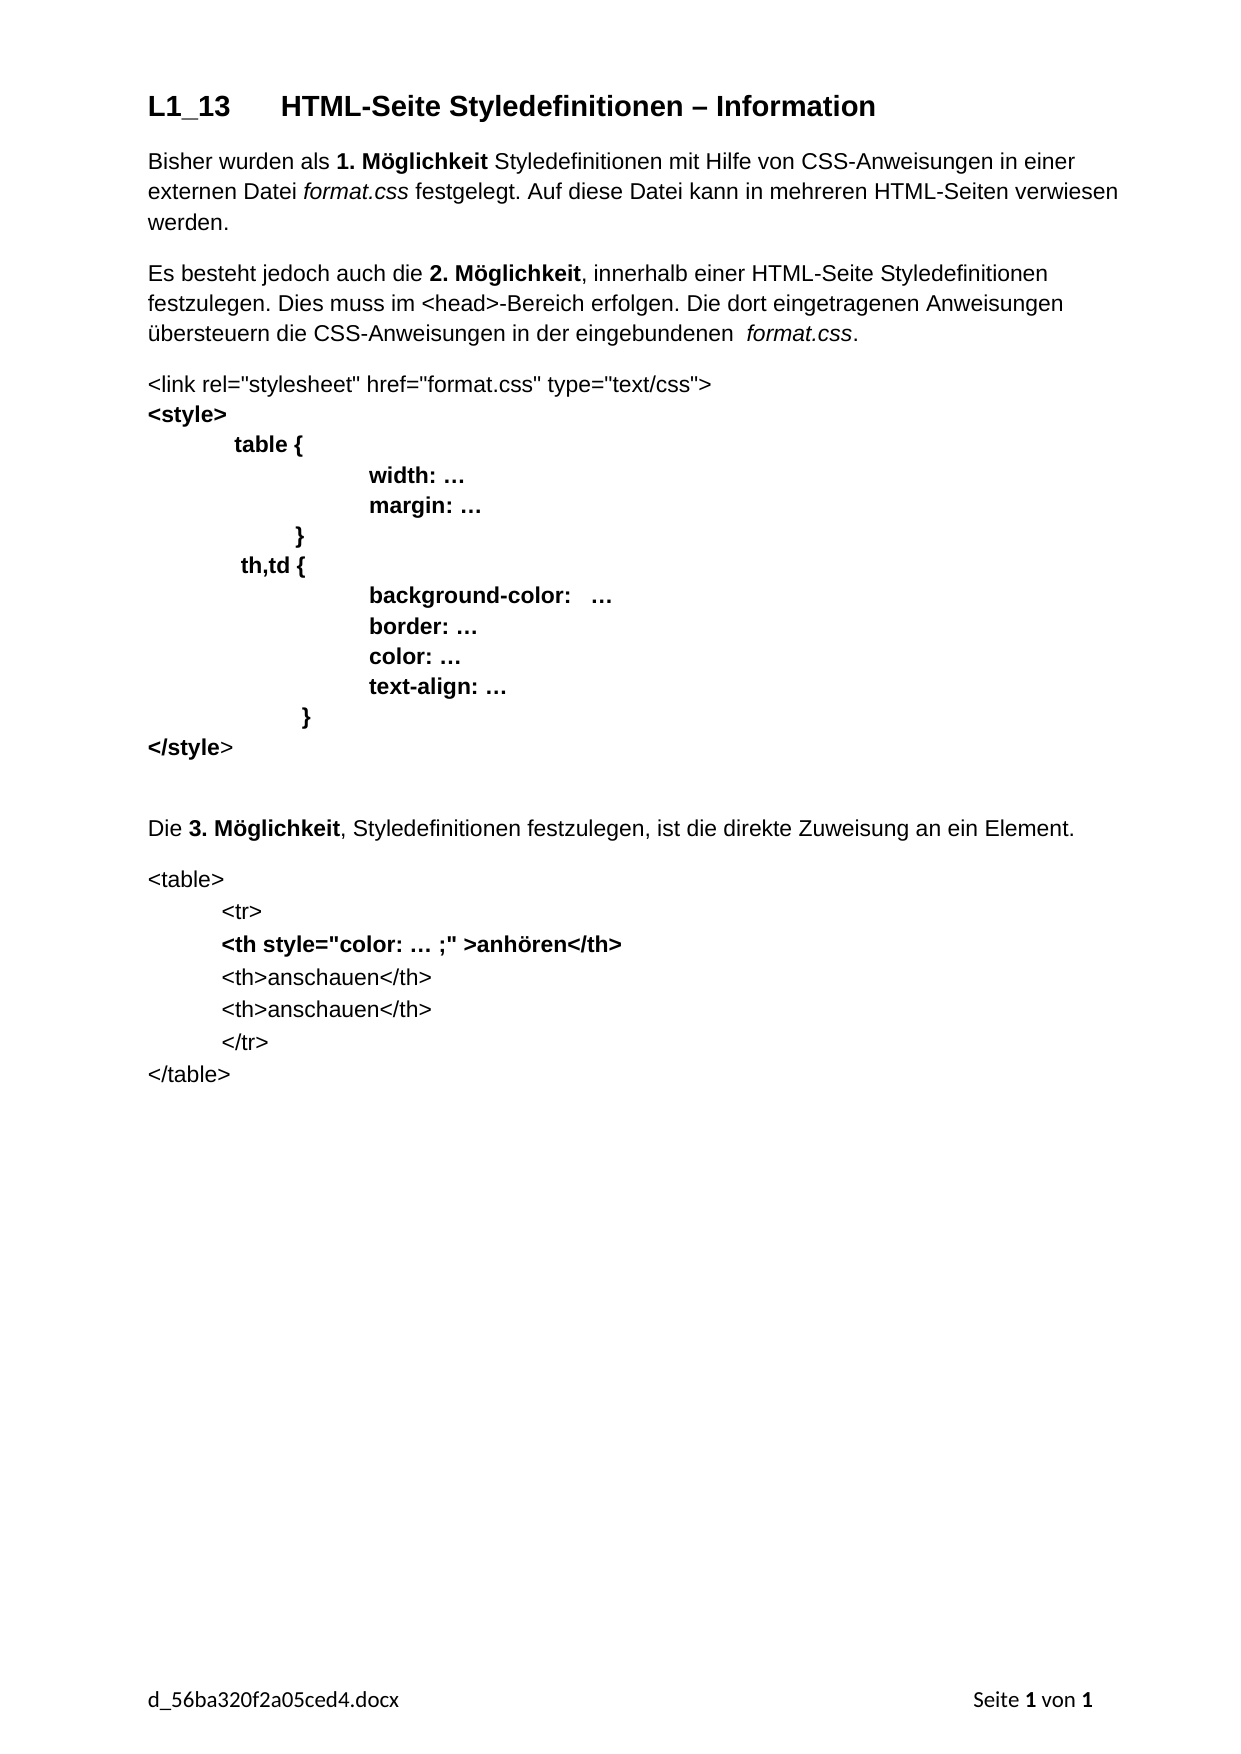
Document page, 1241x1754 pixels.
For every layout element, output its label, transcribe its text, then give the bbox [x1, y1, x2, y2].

text </style> [148, 733, 1152, 760]
text th,td { [148, 552, 1152, 578]
text Die 3. Möglichkeit, Styledefinitionen festzulegen, ist die direkte Zuweisung an ein Element. [148, 815, 1152, 841]
text width: … [295, 462, 1152, 488]
text background-color: … [148, 582, 1152, 609]
text </table> [148, 1061, 1152, 1088]
text <th>anschauen</th> [148, 996, 1152, 1022]
text color: … [148, 643, 1152, 669]
text <tr> [148, 898, 1152, 925]
text Es besteht jedoch auch die 2. Möglichkeit, innerhalb einer HTML-Seite Styledefinitionen festzulegen. Dies muss im <head>-Bereich erfolgen. Die dort eingetragenen Anweisungen übersteuern die CSS-Anweisungen in der eingebundenen format.css. [148, 259, 1152, 346]
text <th style="color: … ;" >anhören</th> [148, 931, 1152, 957]
text text-align: … [148, 673, 1152, 699]
text } [148, 522, 1152, 548]
text table { [148, 431, 1152, 458]
text margin: … [148, 492, 1152, 518]
text <th>anschauen</th> [148, 963, 1152, 990]
text } [148, 703, 1152, 729]
text <table> [148, 866, 1152, 892]
text Bisher wurden als 1. Möglichkeit Styledefinitionen mit Hilfe von CSS-Anweisungen in einer externen Datei format.css festgelegt. Auf diese Datei kann in mehreren HTML-Seiten verwiesen werden. [148, 148, 1152, 235]
text <style> [148, 401, 1152, 427]
text L1_13 HTML-Seite Styledefinitionen – Information [148, 89, 1152, 122]
text <link rel="stylesheet" href="format.css" type="text/css"> [148, 371, 1152, 397]
text border: … [148, 613, 1152, 639]
text </tr> [148, 1029, 1152, 1055]
